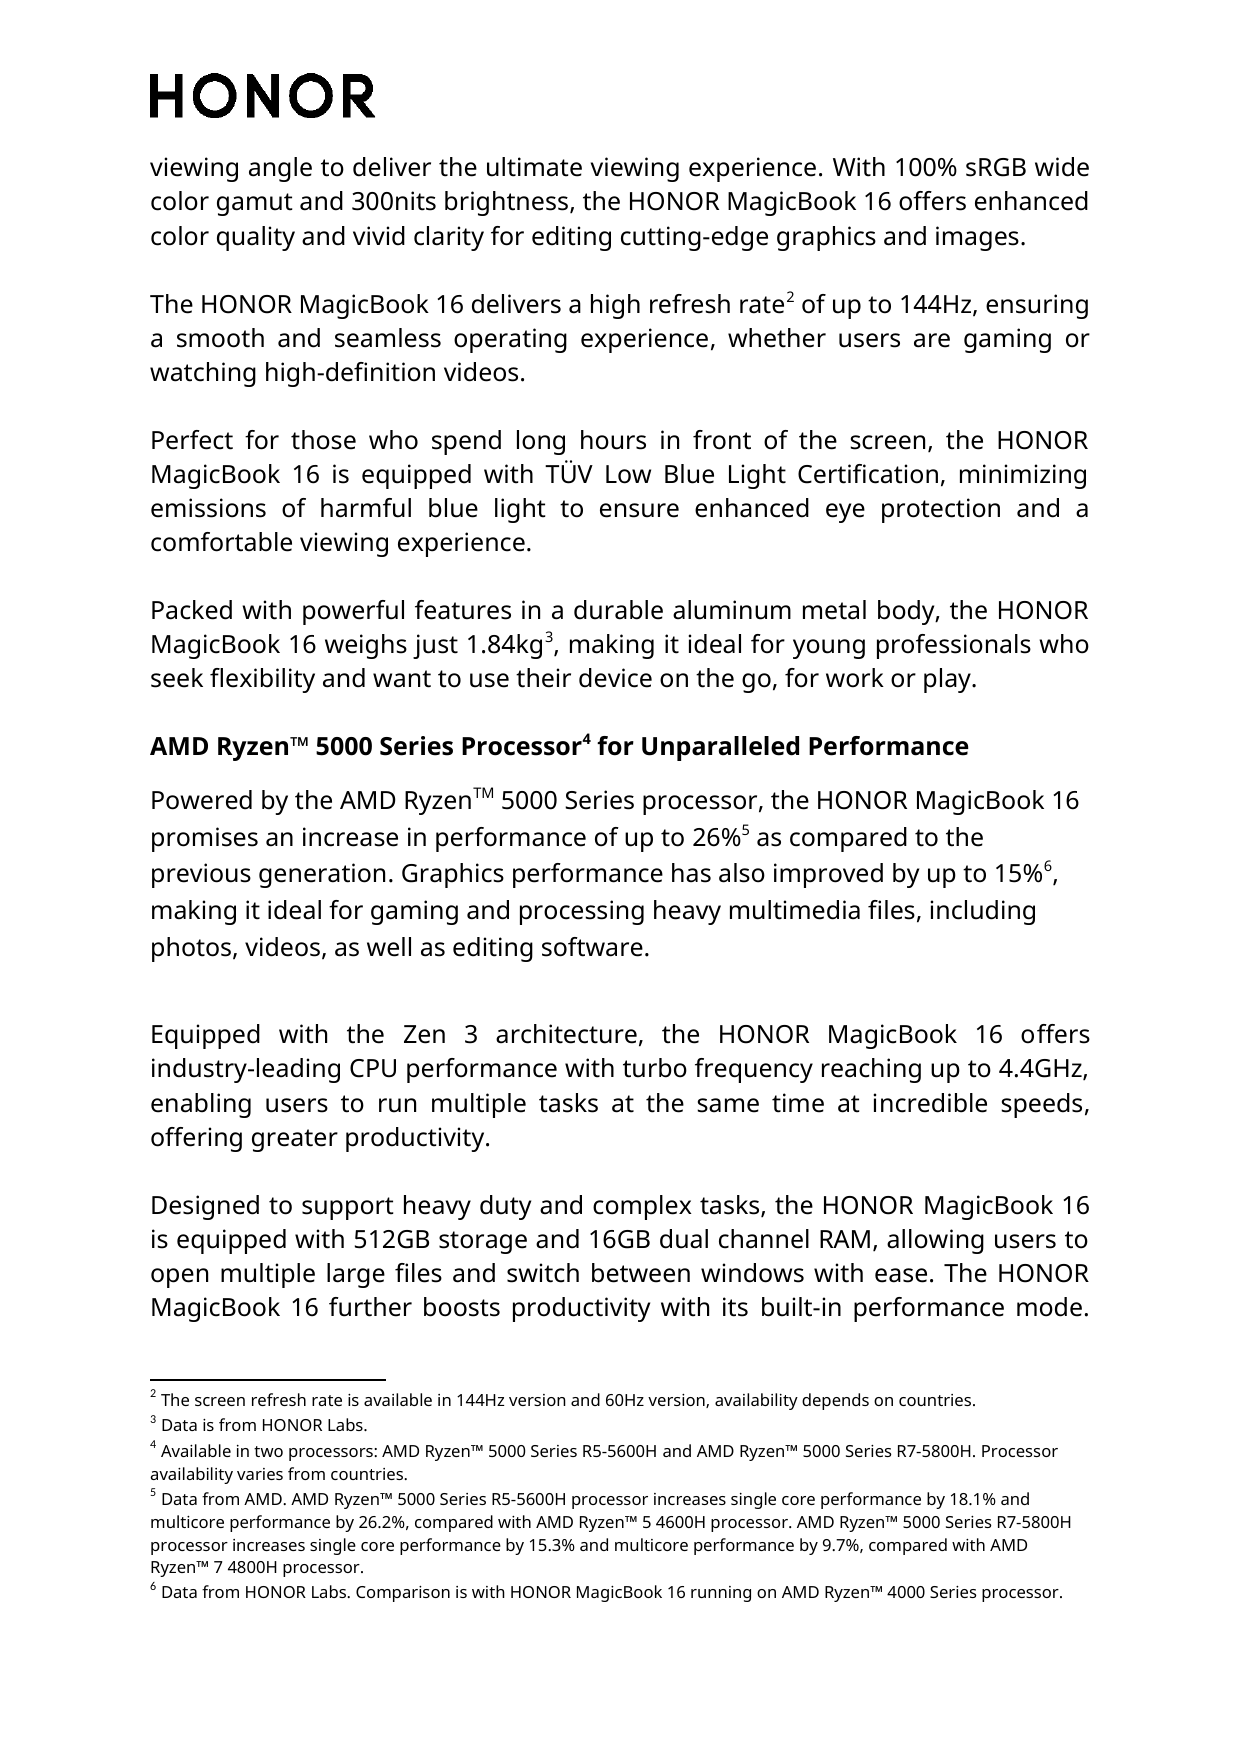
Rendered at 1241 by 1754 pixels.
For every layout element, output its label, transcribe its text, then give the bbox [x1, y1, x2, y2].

text Perfect for those who spend long hours in front of the screen, the HONOR MagicBook 16 is equipped with TÜV Low Blue Light Certification, minimizing emissions of harmful blue light to ensure enhanced eye protection and a comfortable viewing experience. [150, 422, 1090, 559]
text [150, 150, 1090, 252]
text The HONOR MagicBook 16 delivers a high refresh rate of up to 144Hz, ensuring a smooth and seamless operating experience, whether users are gaming or watching high-definition videos. [150, 286, 1090, 388]
picture [150, 73, 375, 118]
text Powered by the AMD RyzenTM 5000 Series processor, the HONOR MagicBook 16 promises an increase in performance of up to 26% as compared to the previous generation. Graphics performance has also improved by up to 15%, making it ideal for gaming and processing heavy multimedia files, including photos, videos, as well as editing software. [150, 782, 1090, 964]
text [150, 1187, 1090, 1324]
text Equipped with the Zen 3 architecture, the HONOR MagicBook 16 offers industry-leading CPU performance with turbo frequency reaching up to 4.4GHz, enabling users to run multiple tasks at the same time at incredible speeds, offering greater productivity. [150, 1017, 1090, 1153]
text AMD Ryzen™ 5000 Series Processor for Unparalleled Performance [150, 729, 1090, 763]
text Packed with powerful features in a durable aluminum metal body, the HONOR MagicBook 16 weighs just 1.84kg, making it ideal for young professionals who seek flexibility and want to use their device on the go, for work or play. [150, 593, 1090, 695]
